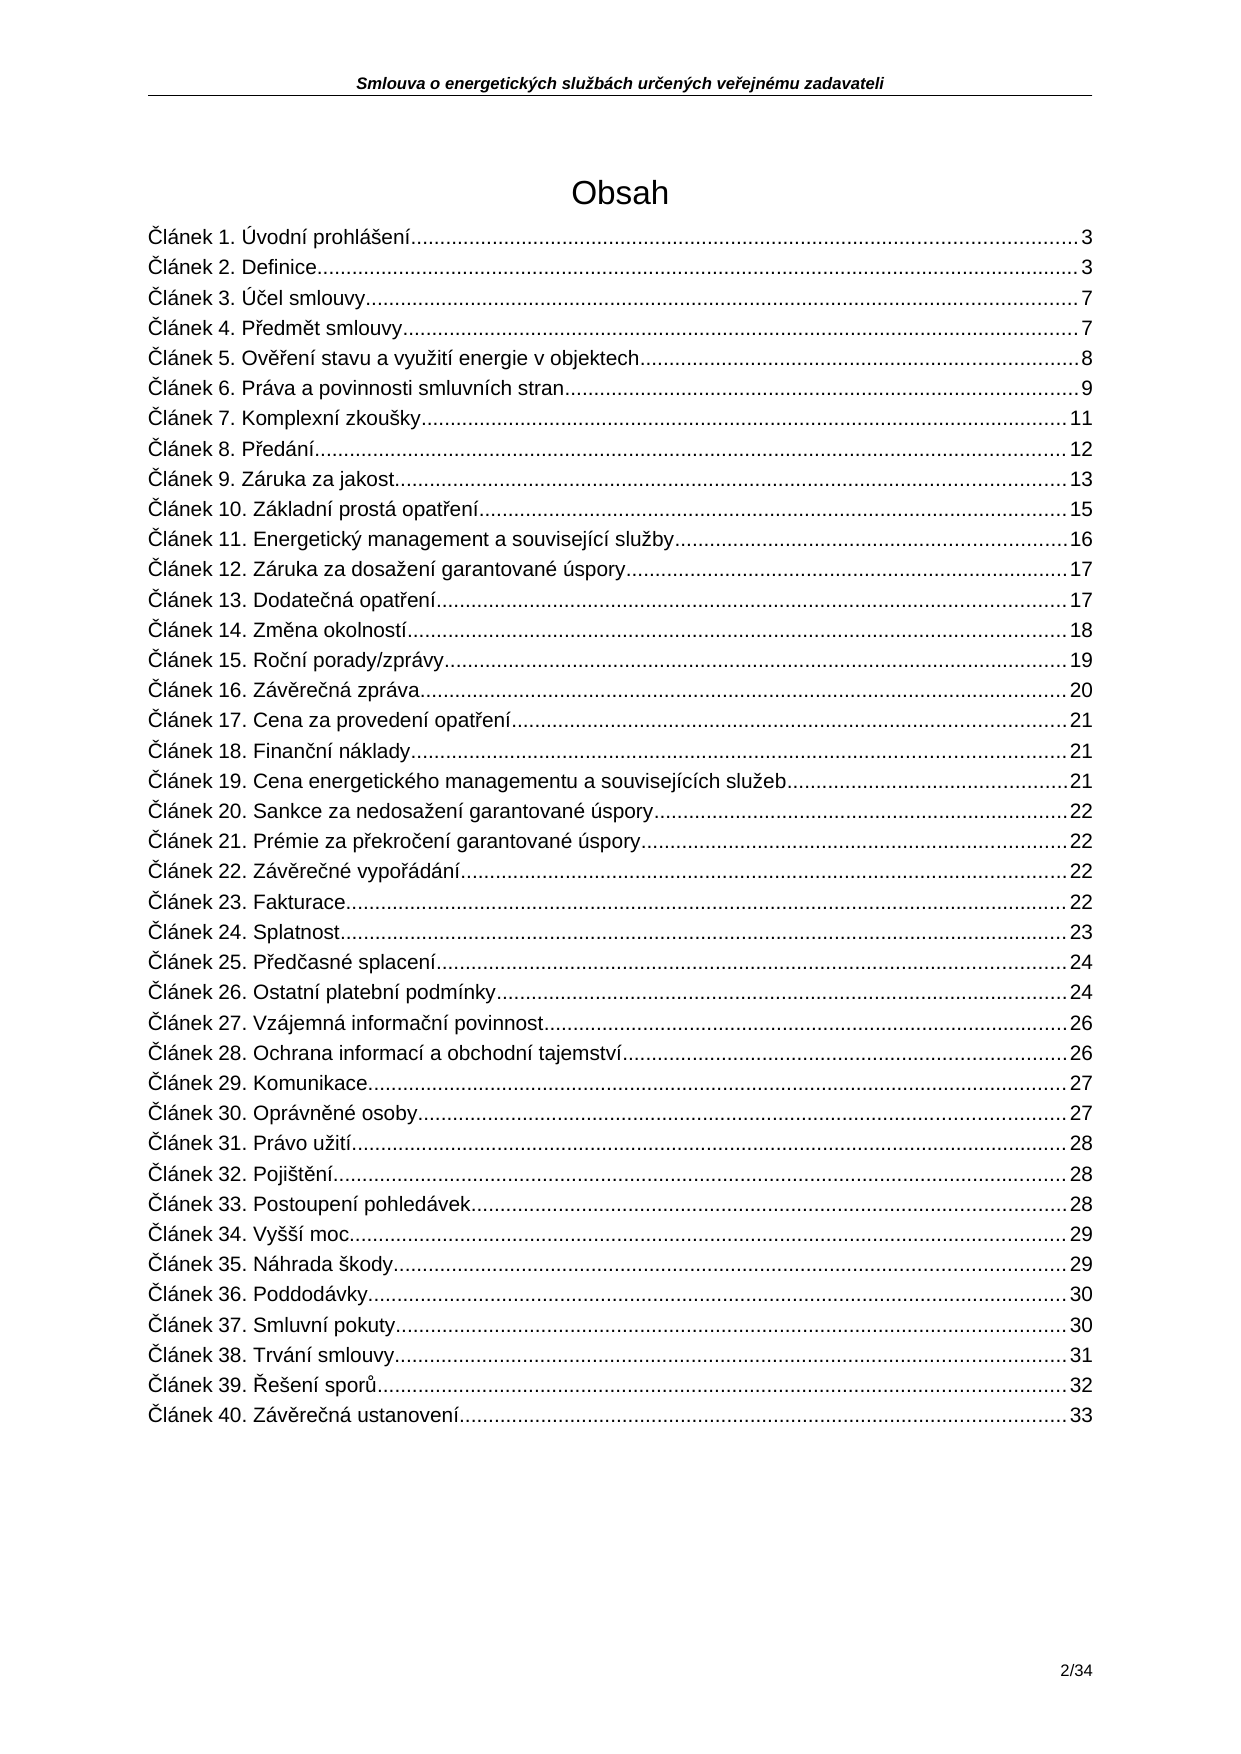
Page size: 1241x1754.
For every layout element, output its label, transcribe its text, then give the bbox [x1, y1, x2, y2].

text Článek 10. Základní prostá opatření 15 [148, 497, 1092, 521]
text Článek 1. Úvodní prohlášení 3 [148, 225, 1092, 249]
text Článek 31. Právo užití 28 [148, 1131, 1092, 1155]
text Článek 34. Vyšší moc 29 [148, 1222, 1092, 1246]
text Článek 38. Trvání smlouvy 31 [148, 1343, 1092, 1367]
text Článek 11. Energetický management a související služby 16 [148, 527, 1092, 551]
text Článek 7. Komplexní zkoušky 11 [148, 406, 1092, 430]
text Článek 22. Závěrečné vypořádání 22 [148, 859, 1092, 883]
text Článek 32. Pojištění 28 [148, 1161, 1092, 1185]
text Článek 18. Finanční náklady 21 [148, 738, 1092, 762]
text Článek 8. Předání 12 [148, 436, 1092, 460]
text Článek 12. Záruka za dosažení garantované úspory 17 [148, 557, 1092, 581]
text Článek 19. Cena energetického managementu a souvisejících služeb 21 [148, 769, 1092, 793]
text Článek 9. Záruka za jakost 13 [148, 467, 1092, 491]
text Článek 16. Závěrečná zpráva 20 [148, 678, 1092, 702]
text Článek 4. Předmět smlouvy 7 [148, 316, 1092, 339]
text Článek 25. Předčasné splacení 24 [148, 950, 1092, 974]
text Článek 17. Cena za provedení opatření 21 [148, 708, 1092, 732]
text Článek 2. Definice 3 [148, 255, 1092, 279]
text Článek 14. Změna okolností 18 [148, 618, 1092, 642]
text Článek 29. Komunikace 27 [148, 1071, 1092, 1095]
text Článek 13. Dodatečná opatření 17 [148, 587, 1092, 611]
text Článek 27. Vzájemná informační povinnost 26 [148, 1010, 1092, 1034]
text Článek 35. Náhrada škody 29 [148, 1252, 1092, 1276]
text Článek 37. Smluvní pokuty 30 [148, 1312, 1092, 1336]
title Obsah [148, 173, 1092, 211]
text Článek 5. Ověření stavu a využití energie v objektech 8 [148, 346, 1092, 370]
text Článek 30. Oprávněné osoby 27 [148, 1101, 1092, 1125]
text Článek 23. Fakturace 22 [148, 889, 1092, 913]
text Článek 40. Závěrečná ustanovení 33 [148, 1403, 1092, 1427]
text Článek 28. Ochrana informací a obchodní tajemství 26 [148, 1041, 1092, 1064]
text Článek 39. Řešení sporů 32 [148, 1373, 1092, 1397]
text Článek 26. Ostatní platební podmínky 24 [148, 980, 1092, 1004]
text Článek 6. Práva a povinnosti smluvních stran 9 [148, 376, 1092, 400]
text Článek 15. Roční porady/zprávy 19 [148, 648, 1092, 672]
text Článek 21. Prémie za překročení garantované úspory 22 [148, 829, 1092, 853]
text Článek 33. Postoupení pohledávek 28 [148, 1192, 1092, 1216]
text Článek 36. Poddodávky 30 [148, 1282, 1092, 1306]
text Článek 3. Účel smlouvy 7 [148, 285, 1092, 309]
text Článek 20. Sankce za nedosažení garantované úspory 22 [148, 799, 1092, 823]
text Článek 24. Splatnost 23 [148, 920, 1092, 944]
